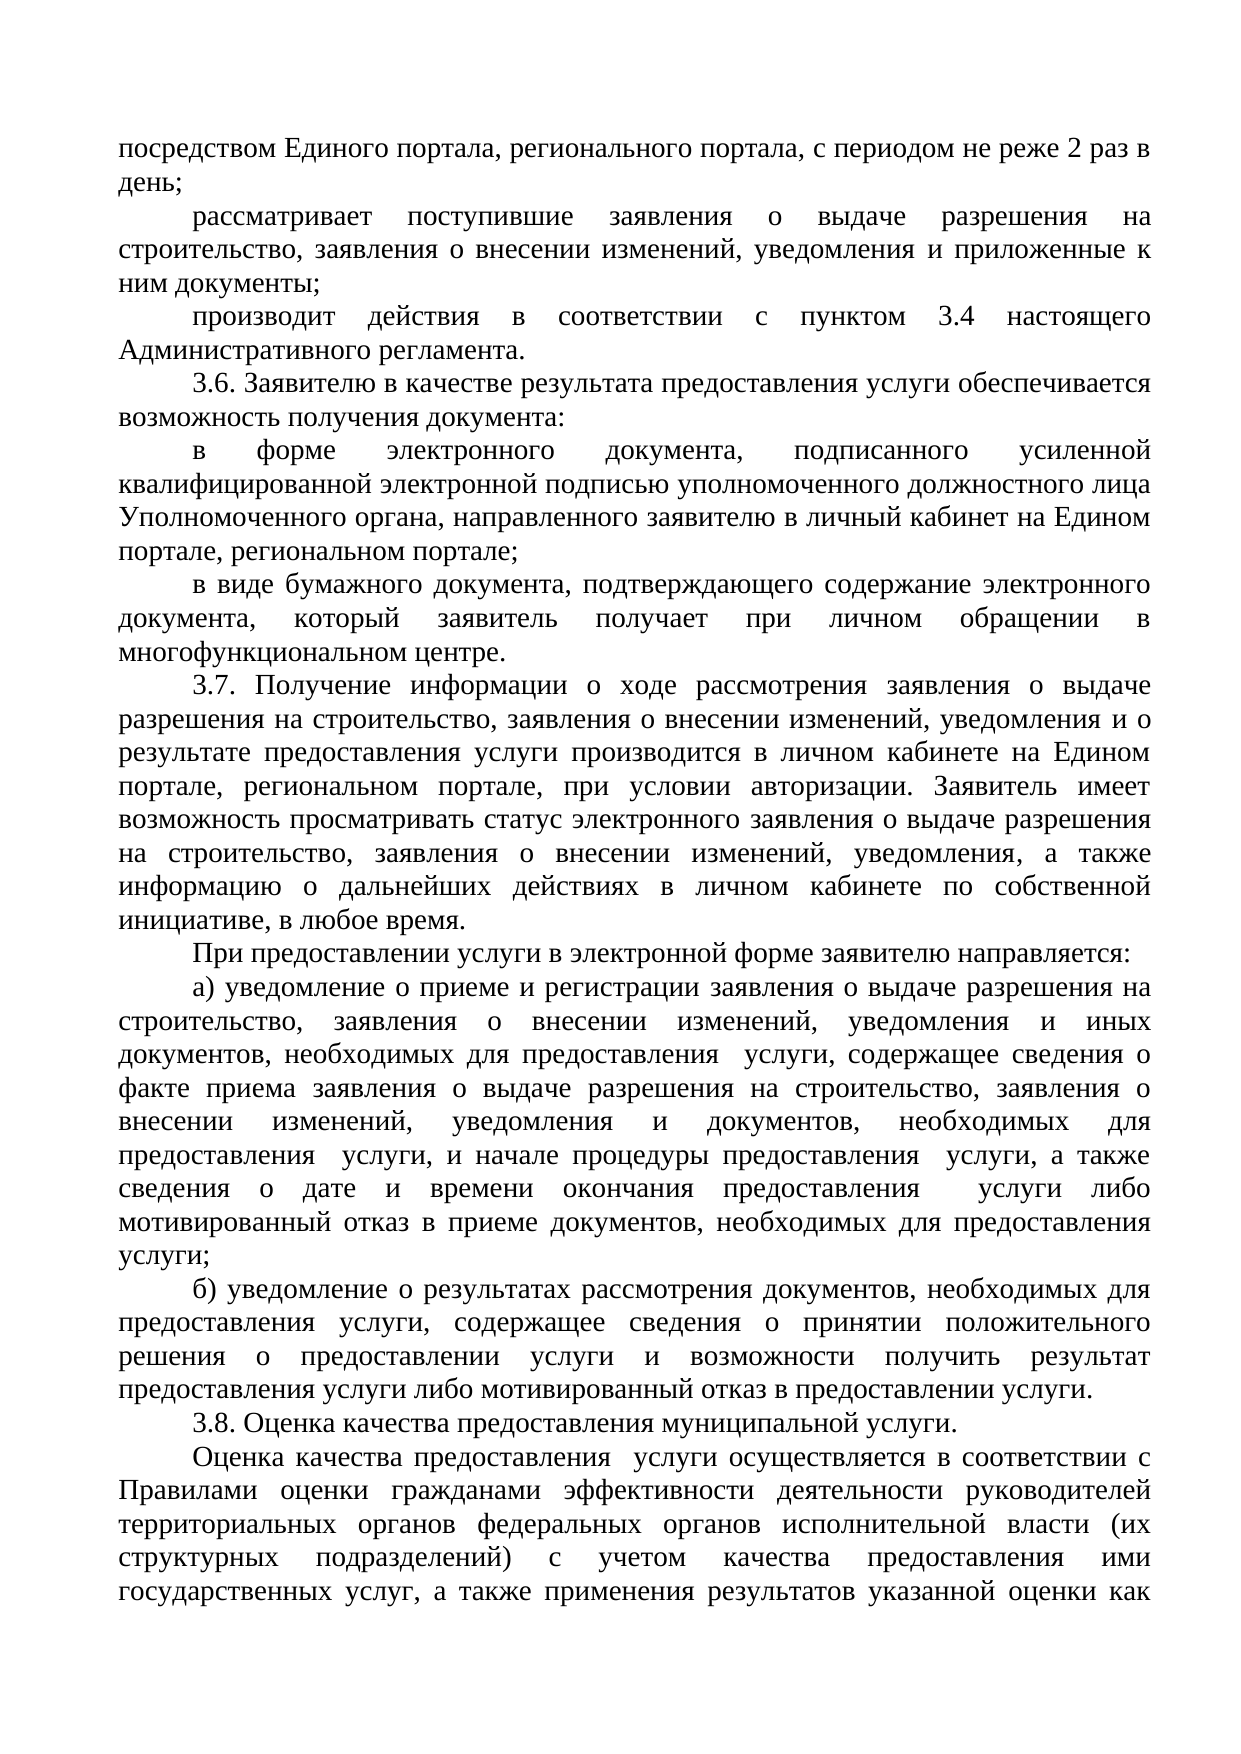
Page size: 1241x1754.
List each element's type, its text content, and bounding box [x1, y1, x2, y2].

text в виде бумажного документа, подтверждающего содержание электронного документа, который заявитель получает при личном обращении в многофункциональном центре. [118, 567, 1152, 667]
text производит действия в соответствии с пунктом 3.4 настоящего Административного регламента. [118, 298, 1152, 365]
text 3.8. Оценка качества предоставления муниципальной услуги. [118, 1405, 1152, 1439]
text рассматривает поступившие заявления о выдаче разрешения на строительство, заявления о внесении изменений, уведомления и приложенные к ним документы; [118, 198, 1152, 298]
text 3.7. Получение информации о ходе рассмотрения заявления о выдаче разрешения на строительство, заявления о внесении изменений, уведомления и о результате предоставления услуги производится в личном кабинете на Едином портале, региональном портале, при условии авторизации. Заявитель имеет возможность просматривать статус электронного заявления о выдаче разрешения на строительство, заявления о внесении изменений, уведомления, а также информацию о дальнейших действиях в личном кабинете по собственной инициативе, в любое время. [118, 667, 1152, 936]
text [118, 1439, 1152, 1606]
text в форме электронного документа, подписанного усиленной квалифицированной электронной подписью уполномоченного должностного лица Уполномоченного органа, направленного заявителю в личный кабинет на Едином портале, региональном портале; [118, 432, 1152, 567]
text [118, 131, 1152, 198]
text При предоставлении услуги в электронной форме заявителю направляется: [118, 936, 1152, 969]
text б) уведомление о результатах рассмотрения документов, необходимых для предоставления услуги, содержащее сведения о принятии положительного решения о предоставлении услуги и возможности получить результат предоставления услуги либо мотивированный отказ в предоставлении услуги. [118, 1271, 1152, 1405]
text а) уведомление о приеме и регистрации заявления о выдаче разрешения на строительство, заявления о внесении изменений, уведомления и иных документов, необходимых для предоставления услуги, содержащее сведения о факте приема заявления о выдаче разрешения на строительство, заявления о внесении изменений, уведомления и документов, необходимых для предоставления услуги, и начале процедуры предоставления услуги, а также сведения о дате и времени окончания предоставления услуги либо мотивированный отказ в приеме документов, необходимых для предоставления услуги; [118, 969, 1152, 1271]
text 3.6. Заявителю в качестве результата предоставления услуги обеспечивается возможность получения документа: [118, 365, 1152, 432]
